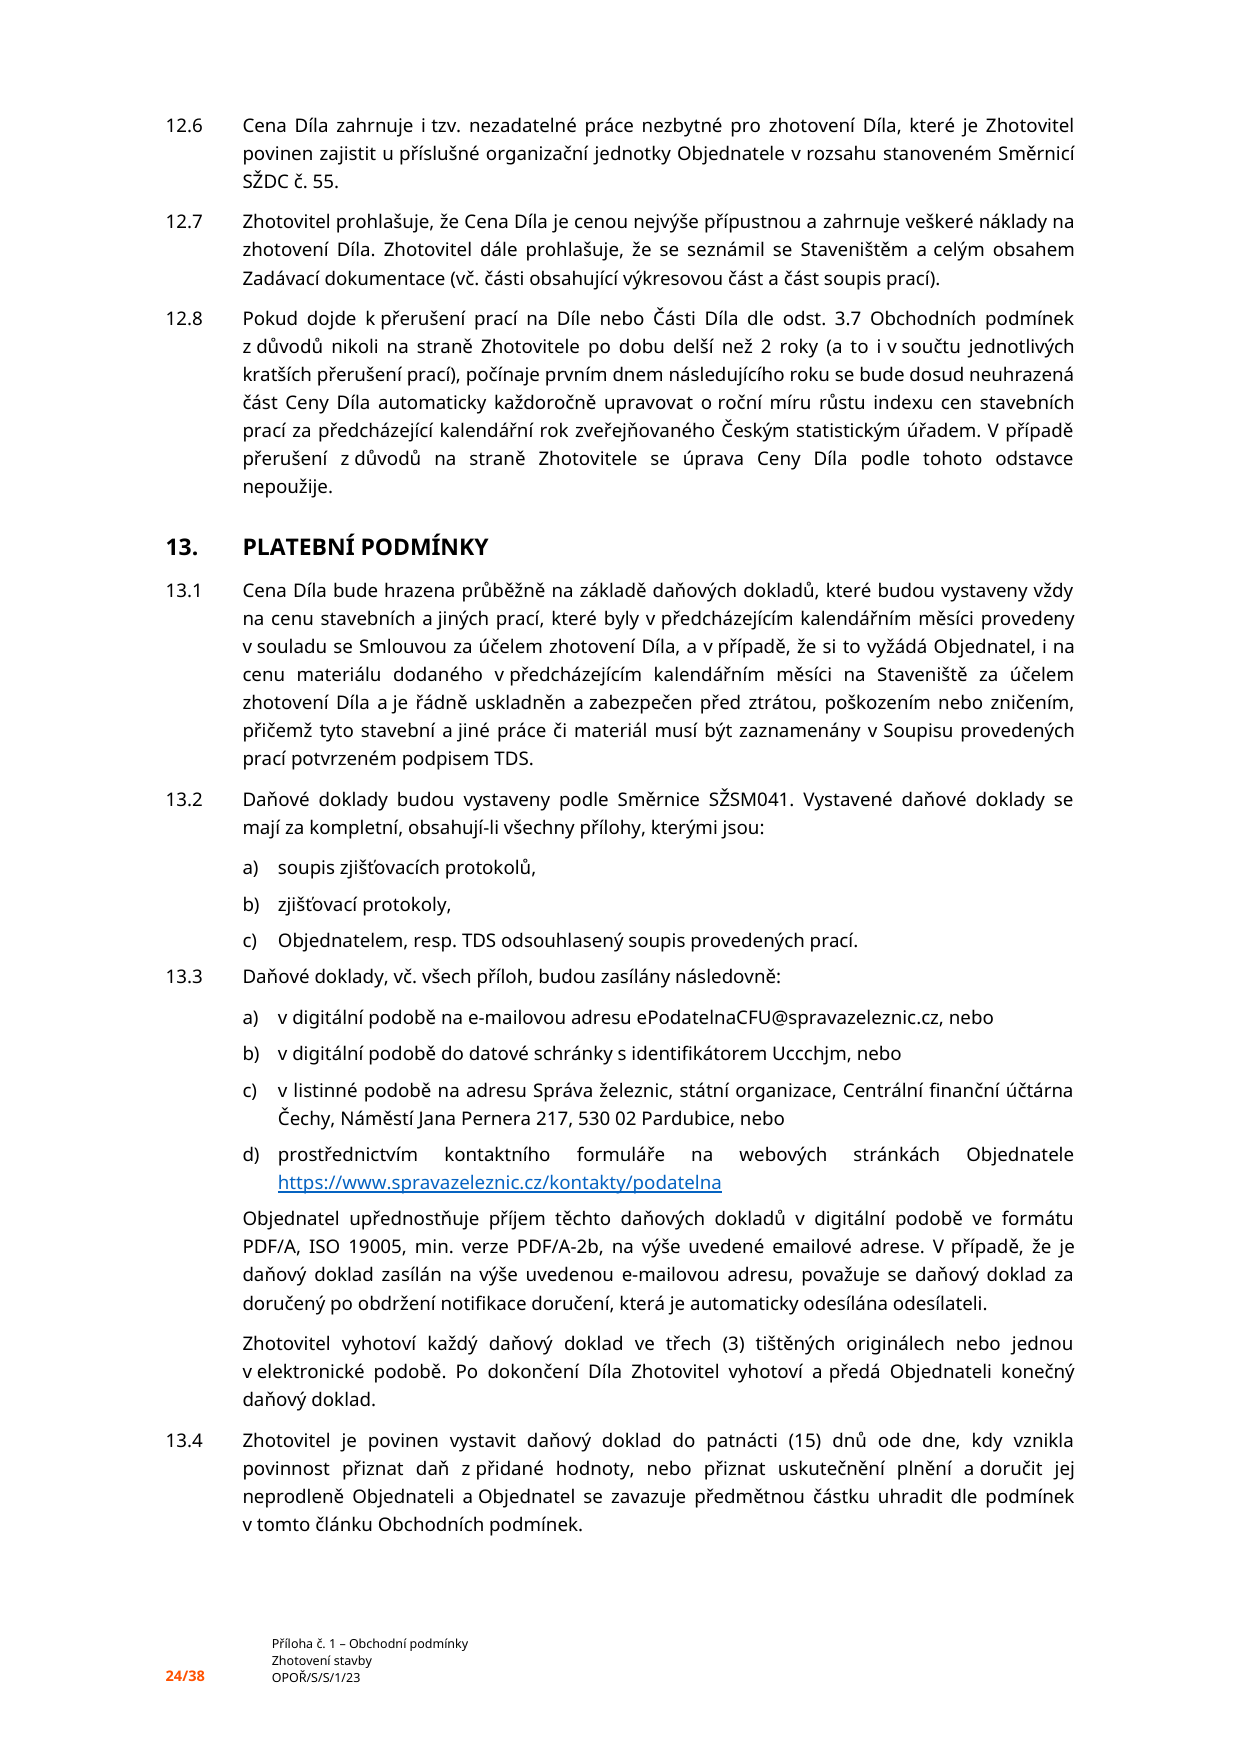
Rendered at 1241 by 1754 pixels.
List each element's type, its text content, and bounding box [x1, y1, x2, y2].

text Zhotovitel prohlašuje, že Cena Díla je cenou nejvýše přípustnou a zahrnuje veškeré náklady na zhotovení Díla. Zhotovitel dále prohlašuje, že se seznámil se Staveništěm a celým obsahem Zadávací dokumentace (vč. části obsahující výkresovou část a část soupis prací). [165, 209, 1075, 290]
text Cena Díla zahrnuje i tzv. nezadatelné práce nezbytné pro zhotovení Díla, které je Zhotovitel povinen zajistit u příslušné organizační jednotky Objednatele v rozsahu stanoveném Směrnicí SŽDC č. 55. [165, 112, 1075, 194]
text zjišťovací protokoly, [242, 891, 1075, 917]
text Pokud dojde k přerušení prací na Díle nebo Části Díla dle odst. 3.7 Obchodních podmínek z důvodů nikoli na straně Zhotovitele po dobu delší než 2 roky (a to i v součtu jednotlivých kratších přerušení prací), počínaje prvním dnem následujícího roku se bude dosud neuhrazená část Ceny Díla automaticky každoročně upravovat o roční míru růstu indexu cen stavebních prací za předcházející kalendářní rok zveřejňovaného Českým statistickým úřadem. V případě přerušení z důvodů na straně Zhotovitele se úprava Ceny Díla podle tohoto odstavce nepoužije. [165, 305, 1075, 499]
text v listinné podobě na adresu Správa železnic, státní organizace, Centrální finanční účtárna Čechy, Náměstí Jana Pernera 217, 530 02 Pardubice, nebo [242, 1077, 1075, 1131]
text Objednatelem, resp. TDS odsouhlasený soupis provedených prací. [242, 927, 1075, 953]
text PLATEBNÍ PODMÍNKY [165, 531, 1075, 562]
text Daňové doklady, vč. všech příloh, budou zasílány následovně: [165, 964, 1075, 989]
text Zhotovitel vyhotoví každý daňový doklad ve třech (3) tištěných originálech nebo jednou v elektronické podobě. Po dokončení Díla Zhotovitel vyhotoví a předá Objednateli konečný daňový doklad. [242, 1330, 1075, 1412]
list soupis zjišťovacích protokolů, [242, 855, 1075, 880]
text Daňové doklady budou vystaveny podle Směrnice SŽSM041. Vystavené daňové doklady se mají za kompletní, obsahují-li všechny přílohy, kterými jsou: [165, 786, 1075, 840]
list v digitální podobě na e-mailovou adresu ePodatelnaCFU@spravazeleznic.cz, nebo [242, 1004, 1075, 1030]
text Zhotovitel je povinen vystavit daňový doklad do patnácti (15) dnů ode dne, kdy vznikla povinnost přiznat daň z přidané hodnoty, nebo přiznat uskutečnění plnění a doručit jej neprodleně Objednateli a Objednatel se zavazuje předmětnou částku uhradit dle podmínek v tomto článku Obchodních podmínek. [165, 1427, 1075, 1536]
text Objednatel upřednostňuje příjem těchto daňových dokladů v digitální podobě ve formátu PDF/A, ISO 19005, min. verze PDF/A-2b, na výše uvedené emailové adrese. V případě, že je daňový doklad zasílán na výše uvedenou e-mailovou adresu, považuje se daňový doklad za doručený po obdržení notifikace doručení, která je automaticky odesílána odesílateli. [242, 1206, 1075, 1315]
text prostřednictvím kontaktního formuláře na webových stránkách Objednatele https://www.spravazeleznic.cz/kontakty/podatelna [242, 1141, 1075, 1195]
text Cena Díla bude hrazena průběžně na základě daňových dokladů, které budou vystaveny vždy na cenu stavebních a jiných prací, které byly v předcházejícím kalendářním měsíci provedeny v souladu se Smlouvou za účelem zhotovení Díla, a v případě, že si to vyžádá Objednatel, i na cenu materiálu dodaného v předcházejícím kalendářním měsíci na Staveniště za účelem zhotovení Díla a je řádně uskladněn a zabezpečen před ztrátou, poškozením nebo zničením, přičemž tyto stavební a jiné práce či materiál musí být zaznamenány v Soupisu provedených prací potvrzeném podpisem TDS. [165, 577, 1075, 771]
text v digitální podobě do datové schránky s identifikátorem Uccchjm, nebo [242, 1041, 1075, 1066]
